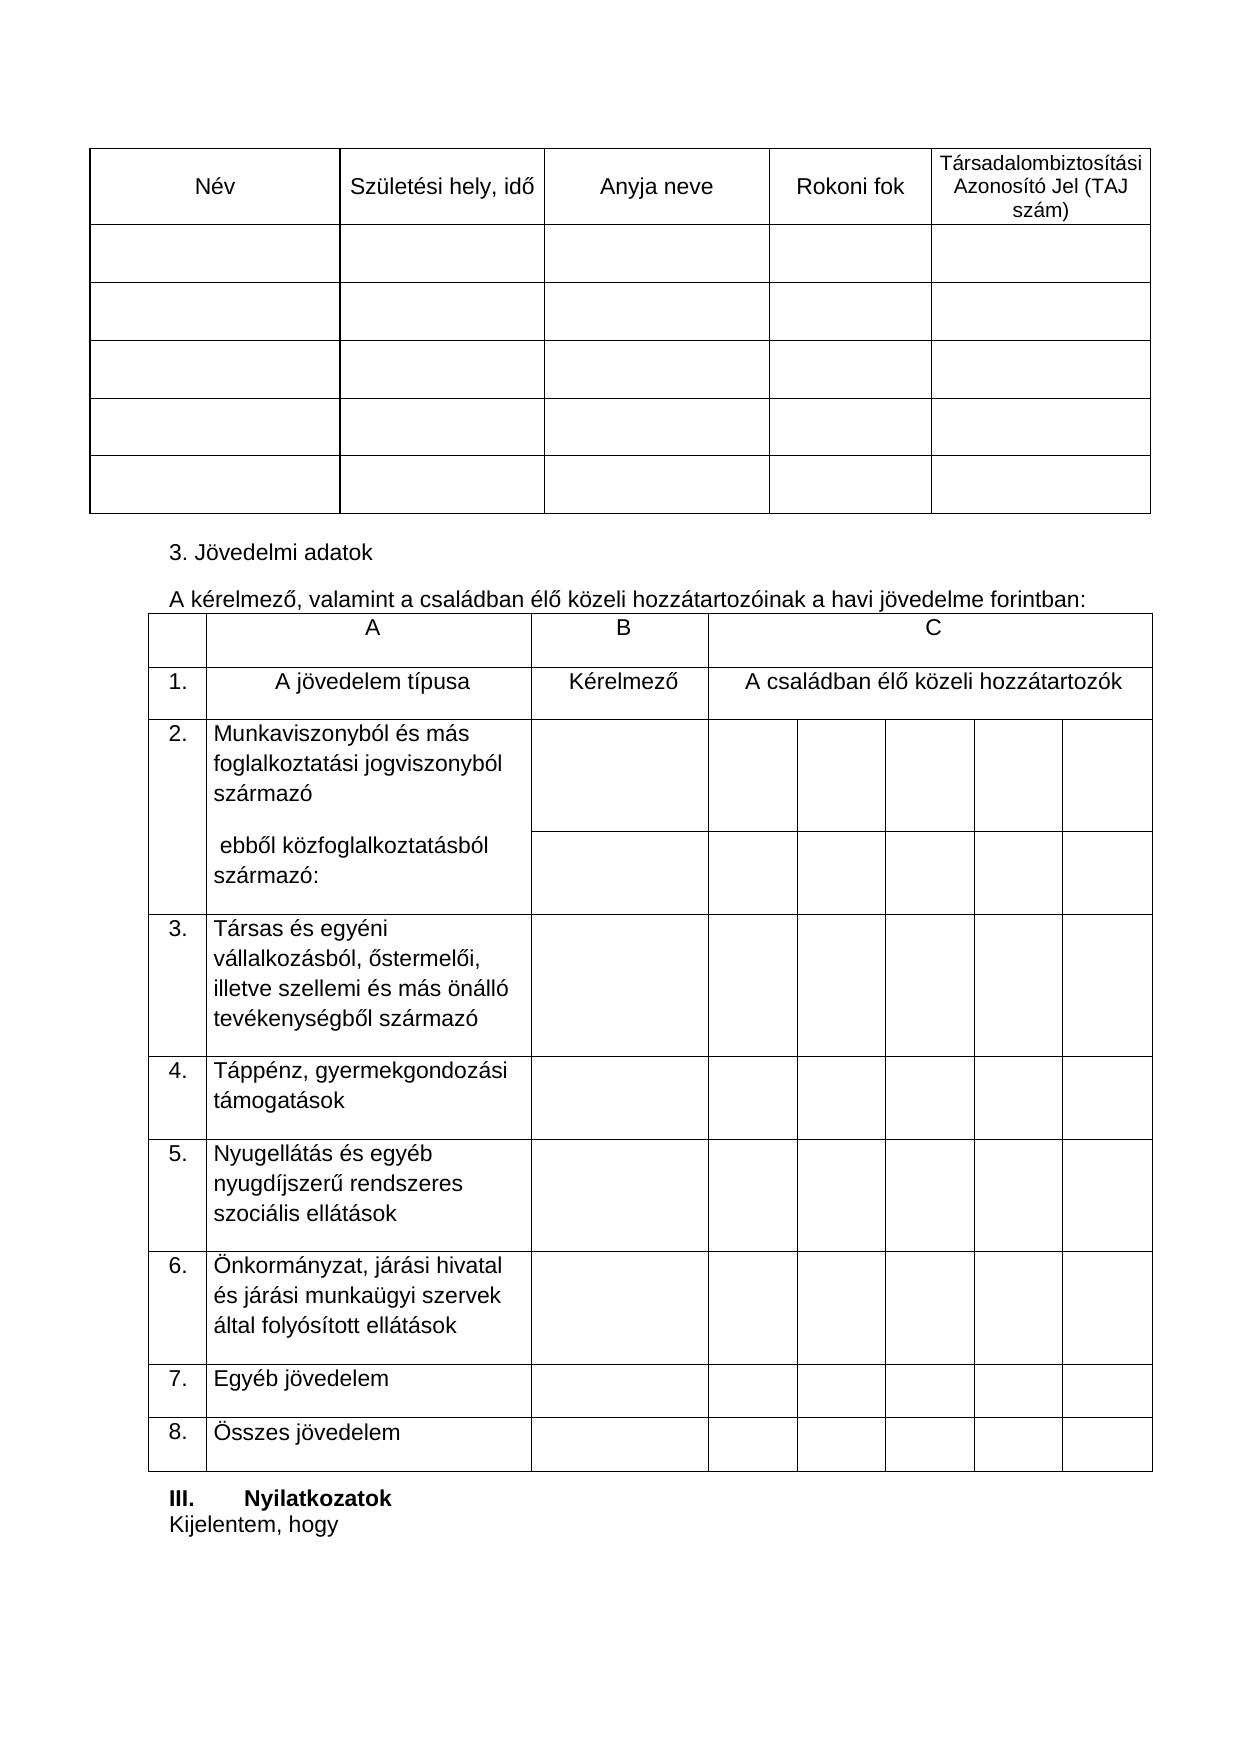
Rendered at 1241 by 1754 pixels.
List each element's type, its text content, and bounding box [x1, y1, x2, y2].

table_cell [975, 1252, 1062, 1363]
table_cell [770, 283, 931, 340]
text A kérelmező, valamint a családban élő közeli hozzátartozóinak a havi jövedelme forintban: [148, 586, 1093, 613]
table_cell Nyugellátás és egyéb nyugdíjszerű rendszeres szociális ellátások [207, 1140, 531, 1251]
table_cell Önkormányzat, járási hivatal és járási munkaügyi szervek által folyósított ellátások [207, 1252, 531, 1363]
table_header Név [91, 149, 339, 224]
table_cell [798, 720, 885, 831]
table_cell [532, 1418, 708, 1471]
table_cell [91, 399, 339, 455]
table_cell [798, 1365, 885, 1417]
table_cell 3. [149, 915, 206, 1056]
table_cell [1063, 1365, 1152, 1417]
table_cell [91, 341, 339, 398]
table_cell [709, 1140, 797, 1251]
table_cell [975, 1057, 1062, 1138]
table_cell [932, 399, 1150, 455]
table_cell [798, 1252, 885, 1363]
table_cell A családban élő közeli hozzátartozók [709, 668, 1152, 719]
table_cell [709, 720, 797, 831]
table_cell [532, 720, 708, 831]
table_header Rokoni fok [770, 149, 931, 224]
table_cell 8. [149, 1418, 206, 1471]
table_cell Egyéb jövedelem [207, 1365, 531, 1417]
table_cell [545, 225, 769, 282]
table_cell [532, 1365, 708, 1417]
table_cell [341, 283, 544, 340]
table_cell [886, 720, 974, 831]
table_cell [341, 225, 544, 282]
table_cell [798, 1418, 885, 1471]
table_cell [975, 832, 1062, 913]
table_cell [709, 1365, 797, 1417]
table_cell [886, 1365, 974, 1417]
table_cell [545, 399, 769, 455]
table_cell [975, 1418, 1062, 1471]
table_cell [1063, 832, 1152, 913]
table_header Társadalombiztosítási Azonosító Jel (TAJ szám) [932, 149, 1150, 224]
table_cell [709, 1057, 797, 1138]
table_cell [932, 225, 1150, 282]
table_header A [207, 614, 531, 667]
table_cell Társas és egyéni vállalkozásból, őstermelői, illetve szellemi és más önálló tevékenységből származó [207, 915, 531, 1056]
table_cell [886, 832, 974, 913]
table_cell [886, 915, 974, 1056]
table_cell [532, 915, 708, 1056]
table_cell 5. [149, 1140, 206, 1251]
table_cell [1063, 1418, 1152, 1471]
table_cell [932, 341, 1150, 398]
table_cell [545, 456, 769, 513]
table_cell [798, 1140, 885, 1251]
table_cell Kérelmező [532, 668, 708, 719]
table_cell [932, 283, 1150, 340]
table_cell [532, 1140, 708, 1251]
table_cell [798, 832, 885, 913]
table_cell 7. [149, 1365, 206, 1417]
table_cell [532, 1057, 708, 1138]
table_cell 4. [149, 1057, 206, 1138]
table_cell [886, 1057, 974, 1138]
list Nyilatkozatok [169, 1484, 1093, 1511]
table_cell [341, 399, 544, 455]
table_cell ebből közfoglalkoztatásból származó: [207, 831, 531, 913]
table_cell [886, 1252, 974, 1363]
table_cell [709, 1252, 797, 1363]
table_cell 2. [149, 720, 206, 831]
text Kijelentem, hogy [148, 1511, 1093, 1537]
table_cell [798, 1057, 885, 1138]
table_cell 1. [149, 668, 206, 719]
table_cell [1063, 1140, 1152, 1251]
table_cell A jövedelem típusa [207, 668, 531, 719]
table_cell [975, 1140, 1062, 1251]
table_cell [532, 832, 708, 913]
table_cell [532, 1252, 708, 1363]
table_cell [545, 283, 769, 340]
table_cell [770, 341, 931, 398]
table_cell [886, 1140, 974, 1251]
table_cell Táppénz, gyermekgondozási támogatások [207, 1057, 531, 1138]
table_cell [1063, 720, 1152, 831]
text 3. Jövedelmi adatok [148, 539, 1093, 566]
table_cell Munkaviszonyból és más foglalkoztatási jogviszonyból származó [207, 720, 531, 831]
table_cell [341, 456, 544, 513]
table_cell [770, 456, 931, 513]
table_cell [91, 283, 339, 340]
table_header B [532, 614, 708, 667]
table_cell [341, 341, 544, 398]
table_header Születési hely, idő [341, 149, 544, 224]
table_cell [91, 456, 339, 513]
table_cell [1063, 915, 1152, 1056]
table_header Anyja neve [545, 149, 769, 224]
table_cell [1063, 1057, 1152, 1138]
table_cell [932, 456, 1150, 513]
table_cell [975, 720, 1062, 831]
table_cell [975, 1365, 1062, 1417]
table_cell 6. [149, 1252, 206, 1363]
table_cell [770, 399, 931, 455]
table_cell [709, 1418, 797, 1471]
table_header C [709, 614, 1152, 667]
table_cell [770, 225, 931, 282]
table_cell [149, 831, 206, 913]
table_cell [798, 915, 885, 1056]
table_cell [1063, 1252, 1152, 1363]
table_cell [91, 225, 339, 282]
table_cell [975, 915, 1062, 1056]
table_cell [709, 832, 797, 913]
table_cell [886, 1418, 974, 1471]
table_header [149, 614, 206, 667]
table_cell [709, 915, 797, 1056]
table_cell Összes jövedelem [207, 1418, 531, 1471]
table_cell [545, 341, 769, 398]
